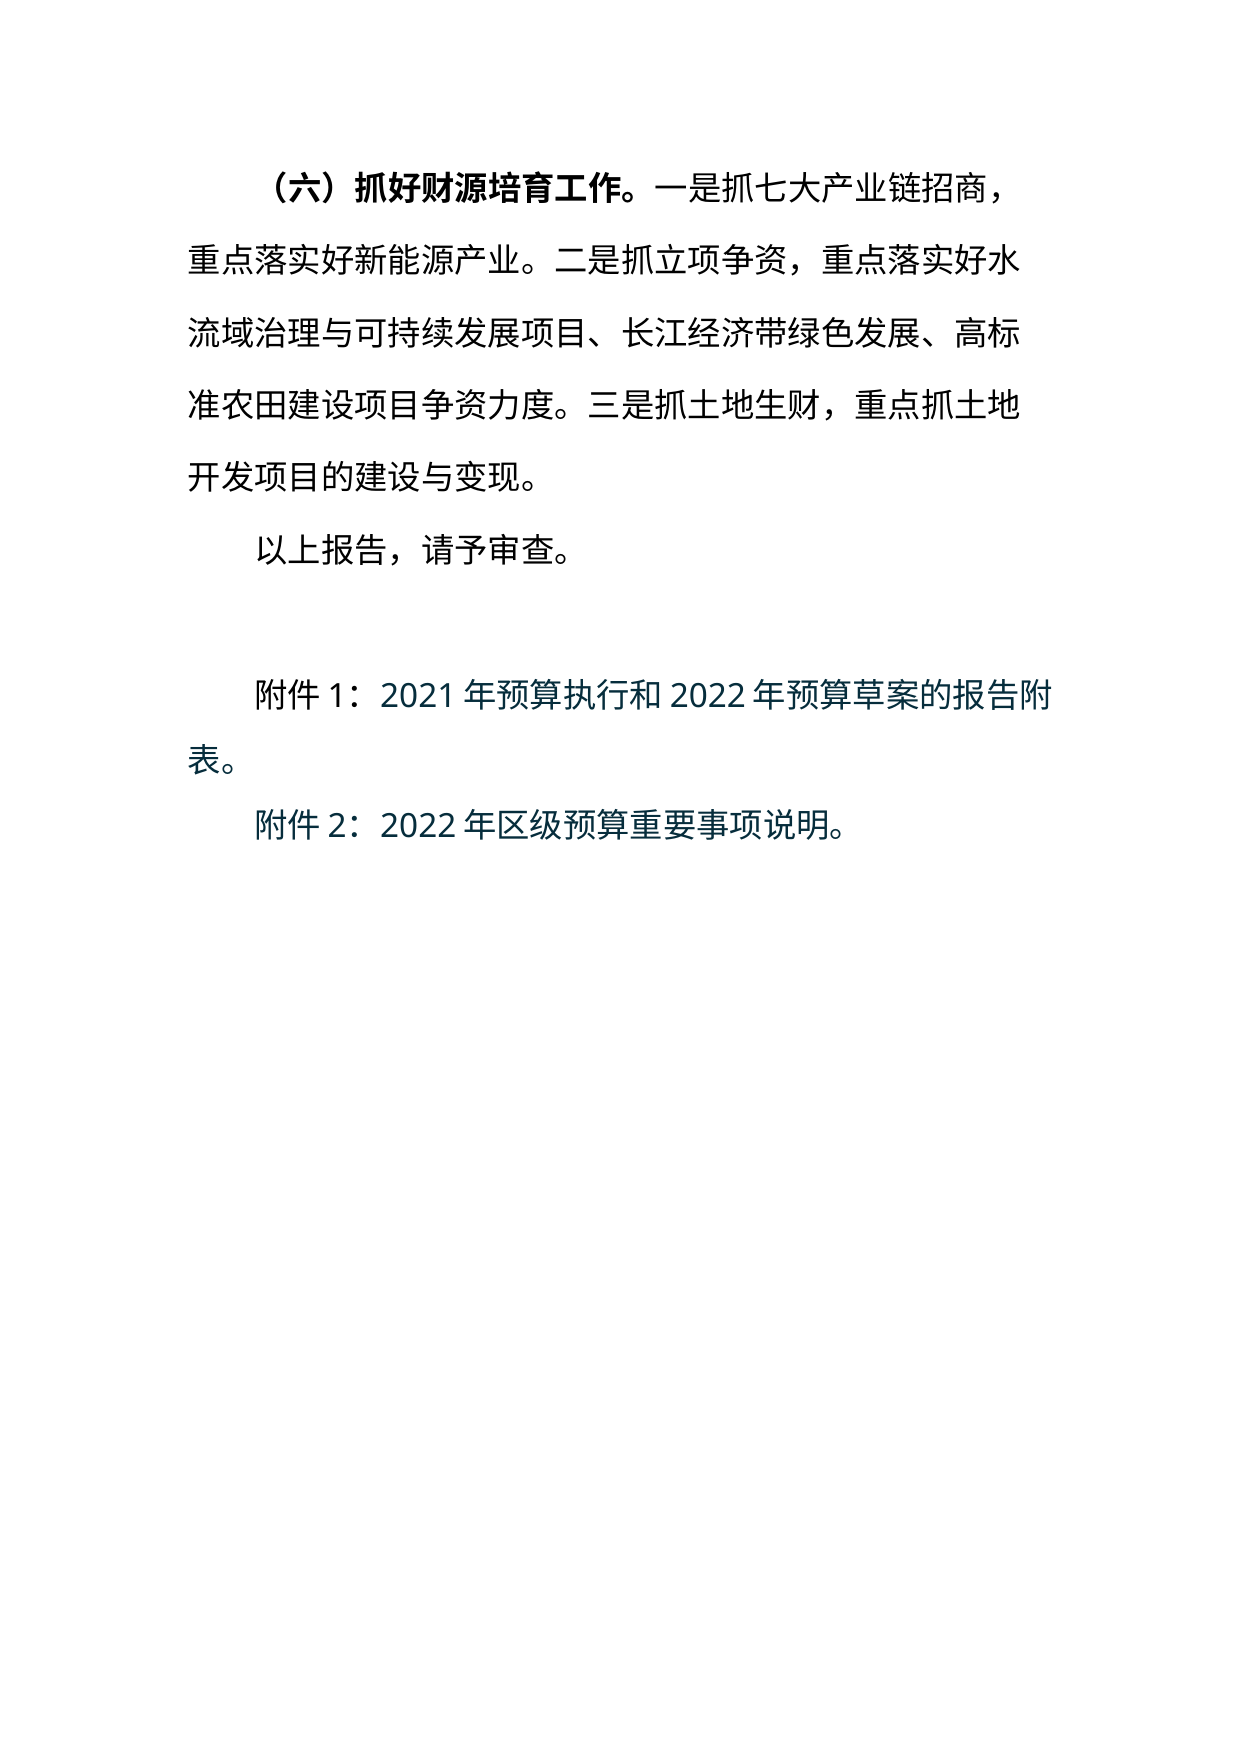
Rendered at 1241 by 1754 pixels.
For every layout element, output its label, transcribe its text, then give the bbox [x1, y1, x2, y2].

list （六）抓好财源培育工作。一是抓七大产业链招商，重点落实好新能源产业。二是抓立项争资，重点落实好水流域治理与可持续发展项目、长江经济带绿色发展、高标准农田建设项目争资力度。三是抓土地生财，重点抓土地开发项目的建设与变现。 [187, 162, 1053, 499]
text 附件1：2021年预算执行和2022年预算草案的报告附表。 [187, 661, 1053, 791]
list 以上报告，请予审查。 [187, 523, 1053, 572]
text 附件2：2022年区级预算重要事项说明。 [187, 791, 1053, 856]
